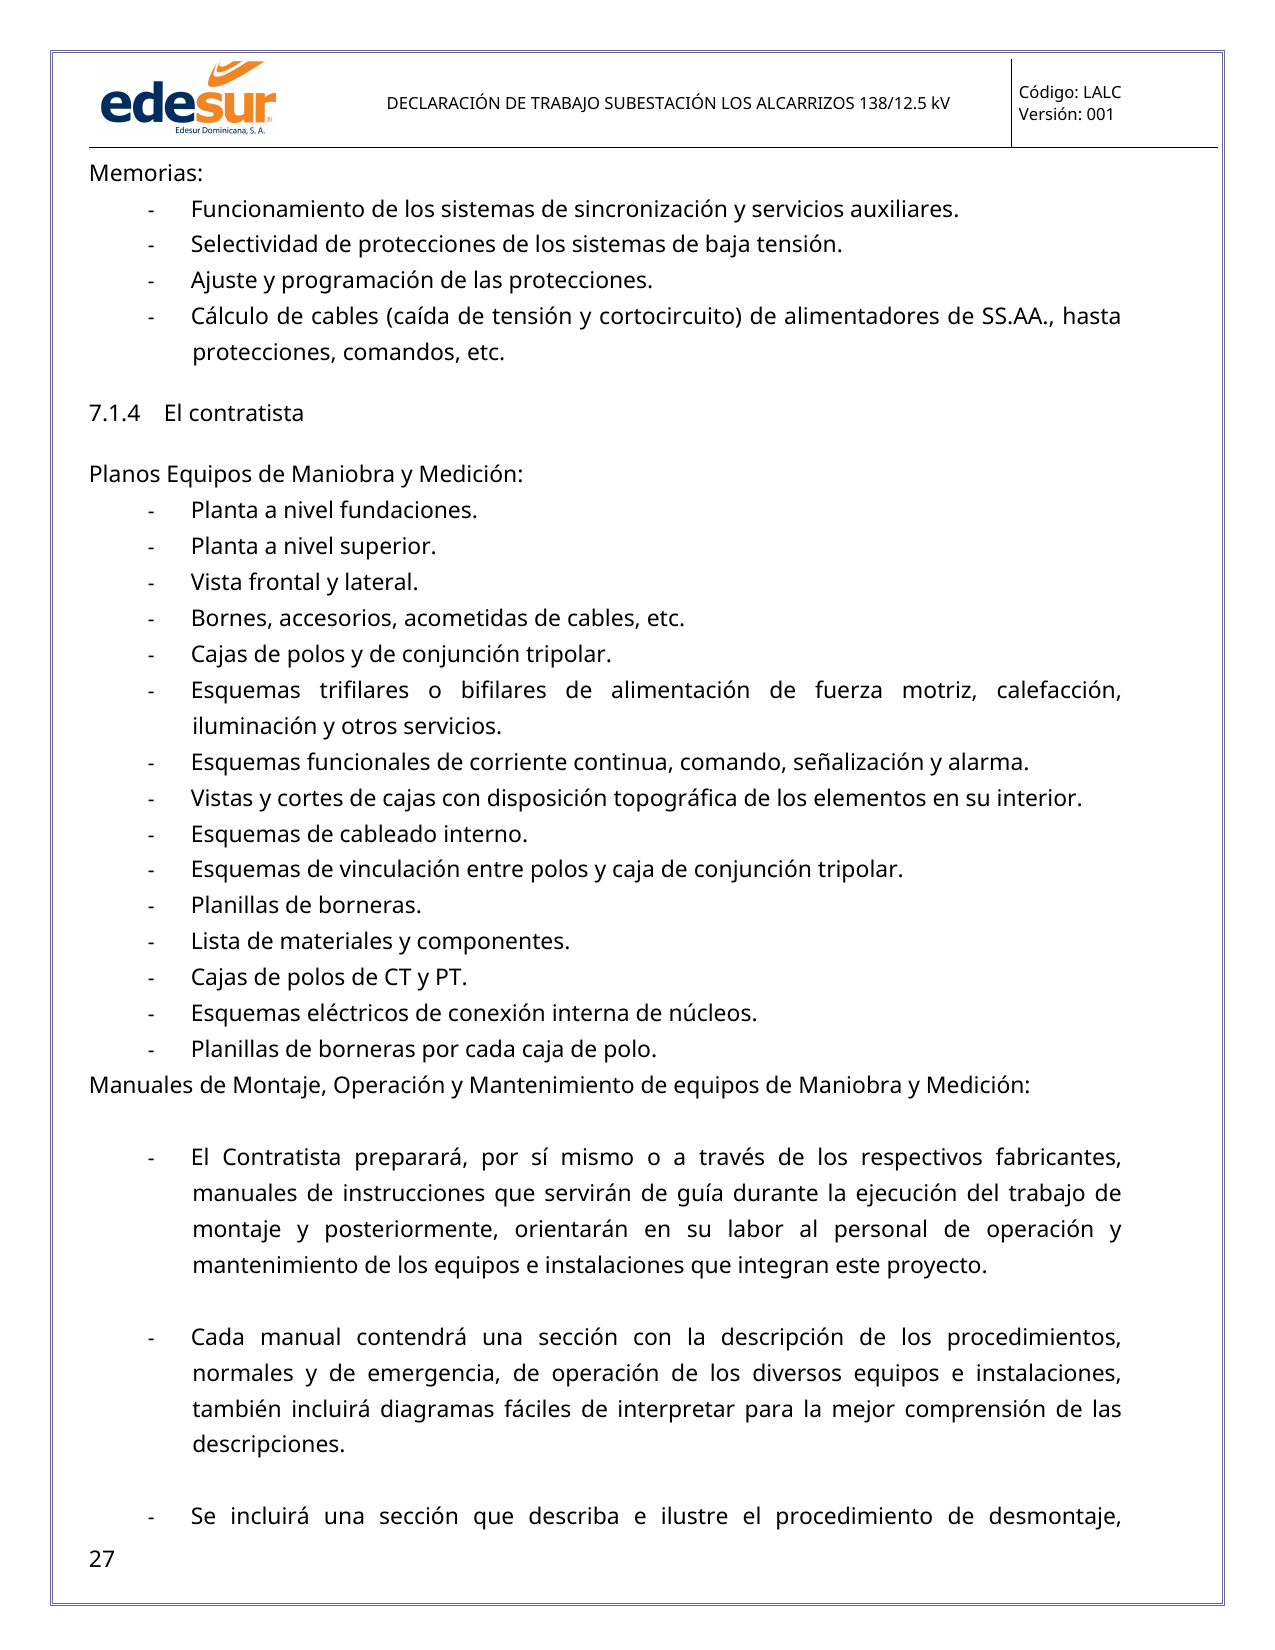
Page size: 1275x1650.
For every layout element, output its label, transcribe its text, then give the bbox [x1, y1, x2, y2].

list Cada manual contendrá una sección con la descripción de los procedimientos, normales y de emergencia, de operación de los diversos equipos e instalaciones, también incluirá diagramas fáciles de interpretar para la mejor comprensión de las descripciones. [148, 1321, 1123, 1460]
subtitle El contratista [89, 397, 1186, 428]
text Planos Equipos de Maniobra y Medición: [89, 458, 1186, 489]
text Memorias: [89, 157, 1186, 188]
list Ajuste y programación de las protecciones. [148, 264, 1123, 296]
list Lista de materiales y componentes. [148, 925, 1123, 957]
list Planillas de borneras. [148, 889, 1123, 921]
list Se incluirá una sección que describa e ilustre el procedimiento de desmontaje, montaje y ajuste de cada componente, subconjunto y conjunto. [148, 1500, 1123, 1532]
list Funcionamiento de los sistemas de sincronización y servicios auxiliares. [148, 192, 1123, 224]
list Esquemas funcionales de corriente continua, comando, señalización y alarma. [148, 746, 1123, 777]
list Bornes, accesorios, acometidas de cables, etc. [148, 602, 1123, 633]
list Selectividad de protecciones de los sistemas de baja tensión. [148, 228, 1123, 260]
list Esquemas eléctricos de conexión interna de núcleos. [148, 997, 1123, 1028]
picture [98, 59, 277, 138]
list Esquemas trifilares o bifilares de alimentación de fuerza motriz, calefacción, iluminación y otros servicios. [148, 674, 1123, 741]
list Vistas y cortes de cajas con disposición topográfica de los elementos en su interior. [148, 782, 1123, 813]
list Cálculo de cables (caída de tensión y cortocircuito) de alimentadores de SS.AA., hasta protecciones, comandos, etc. [148, 300, 1123, 367]
list El Contratista preparará, por sí mismo o a través de los respectivos fabricantes, manuales de instrucciones que servirán de guía durante la ejecución del trabajo de montaje y posteriormente, orientarán en su labor al personal de operación y mantenimiento de los equipos e instalaciones que integran este proyecto. [148, 1141, 1123, 1280]
list Esquemas de cableado interno. [148, 817, 1123, 849]
list Cajas de polos y de conjunción tripolar. [148, 638, 1123, 669]
list Cajas de polos de CT y PT. [148, 961, 1123, 992]
list Vista frontal y lateral. [148, 566, 1123, 597]
list Planta a nivel superior. [148, 530, 1123, 561]
list Planillas de borneras por cada caja de polo. [148, 1033, 1123, 1064]
list Esquemas de vinculación entre polos y caja de conjunción tripolar. [148, 853, 1123, 885]
list Planta a nivel fundaciones. [148, 494, 1123, 525]
text Manuales de Montaje, Operación y Mantenimiento de equipos de Maniobra y Medición: [89, 1069, 1186, 1100]
